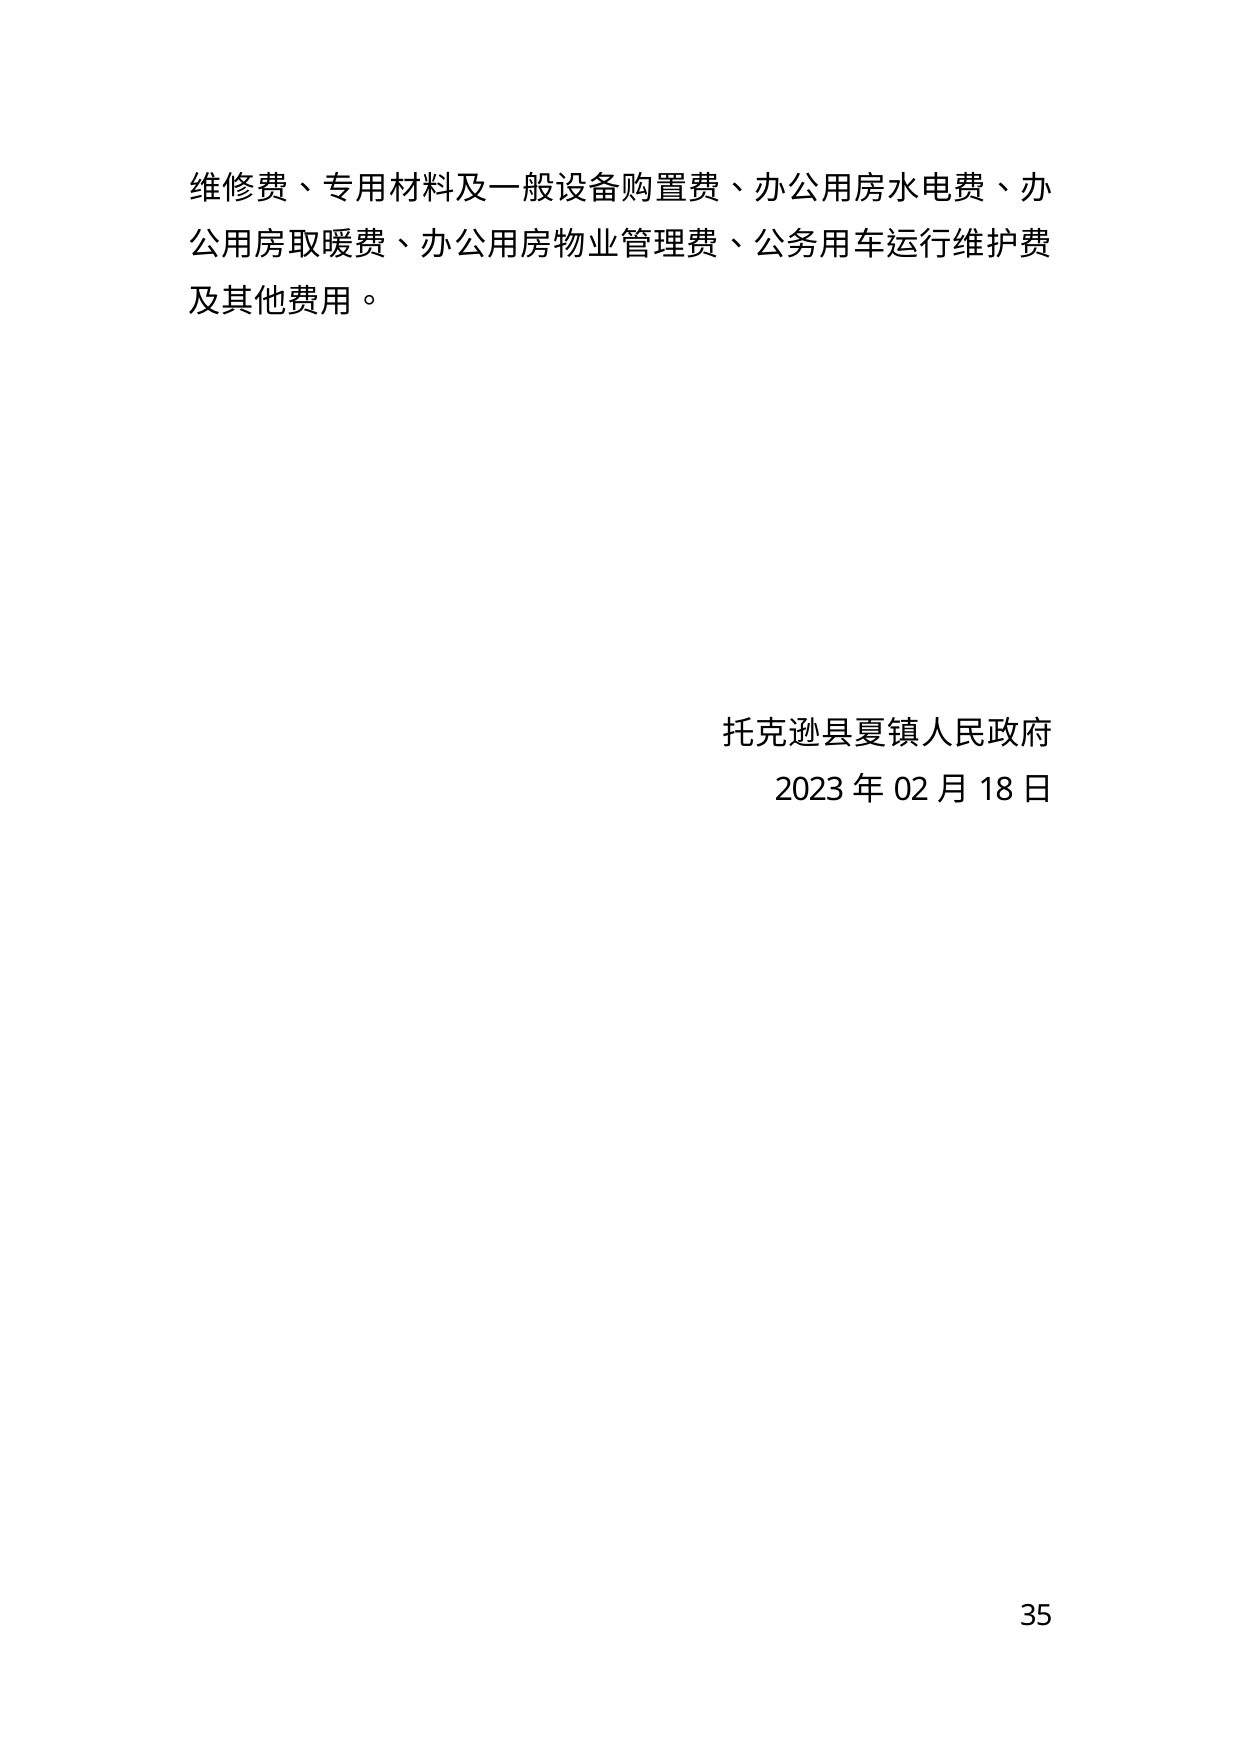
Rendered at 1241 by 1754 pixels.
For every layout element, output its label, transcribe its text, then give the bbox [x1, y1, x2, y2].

text 2023 年 02 月 18 日 [186, 768, 1054, 808]
text 托克逊县夏镇人民政府 [186, 712, 1053, 752]
text 维修费、专用材料及一般设备购置费、办公用房水电费、办 公用房取暖费、办公用房物业管理费、公务用车运行维护费 及其他费用。 [188, 165, 1053, 322]
